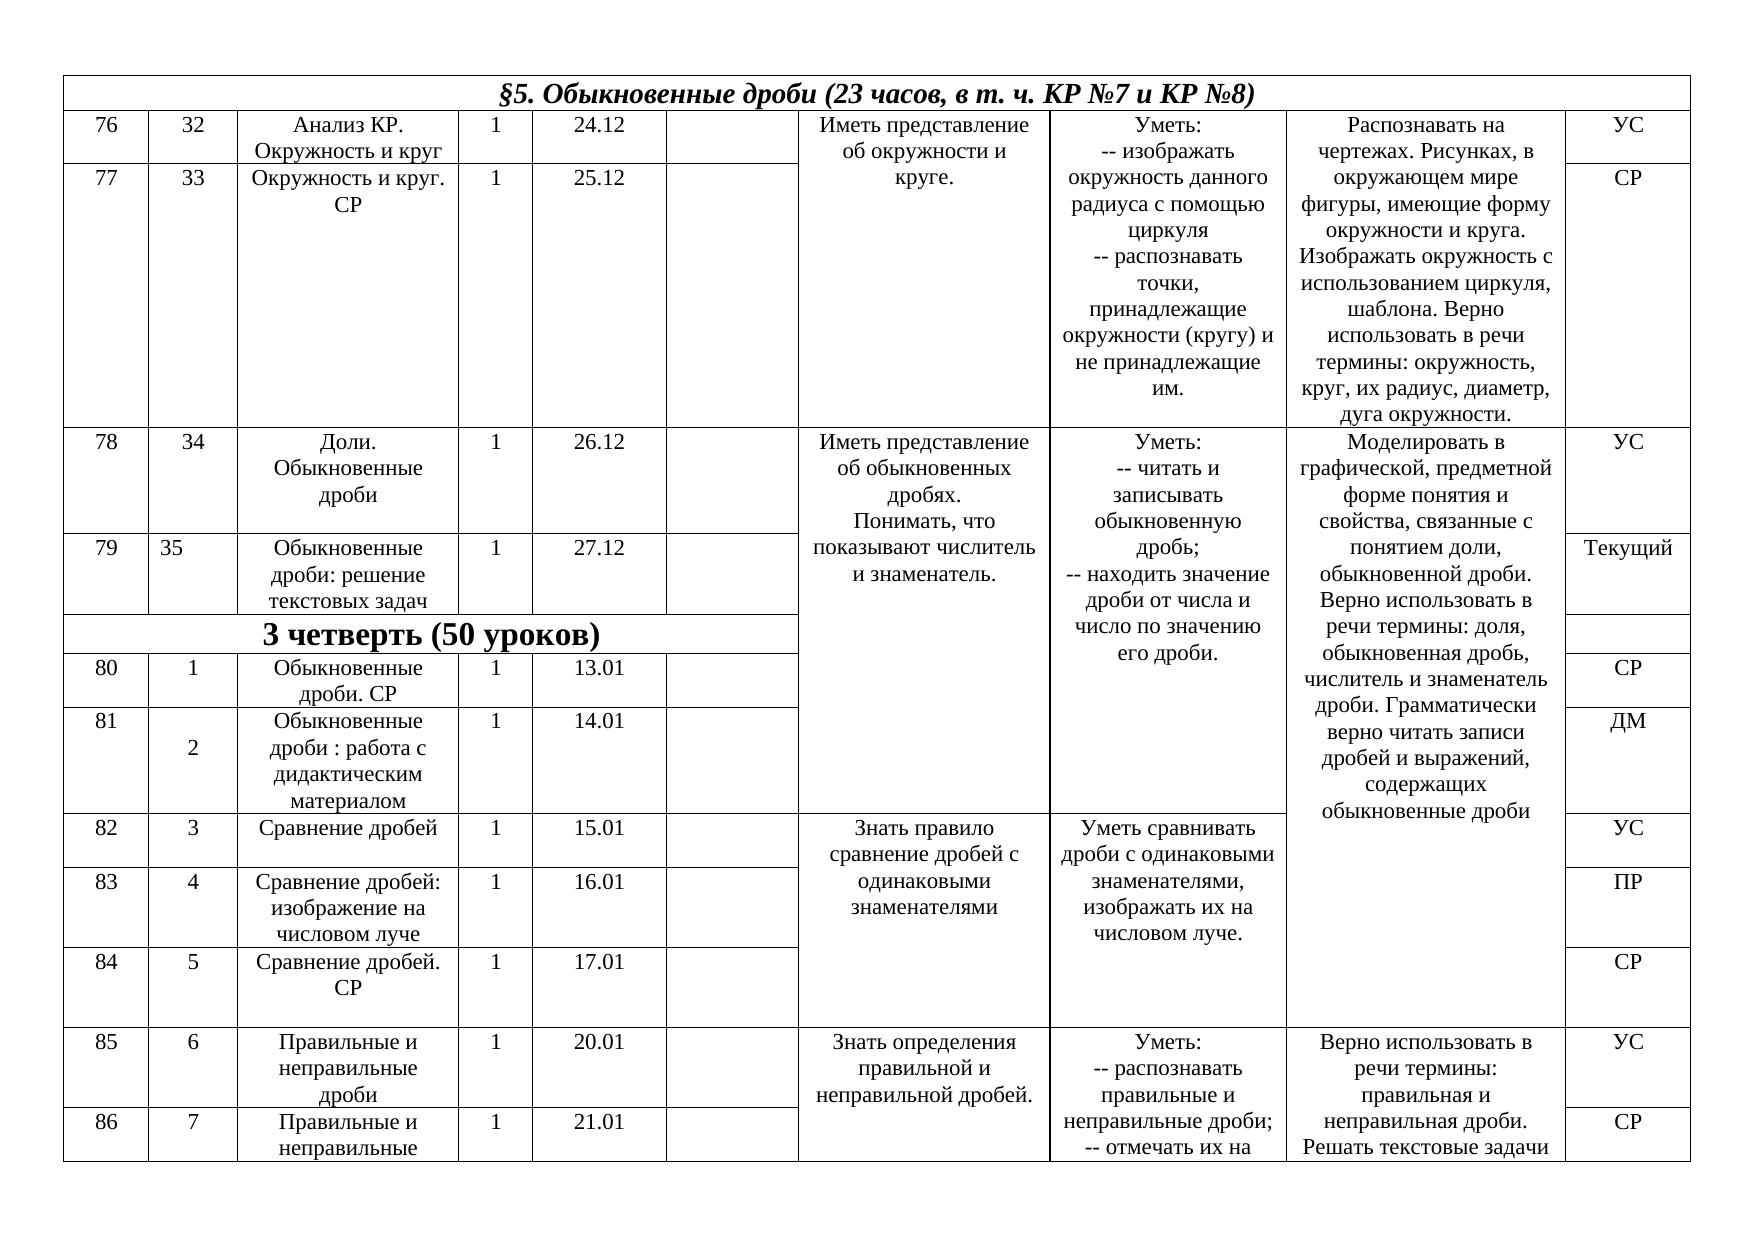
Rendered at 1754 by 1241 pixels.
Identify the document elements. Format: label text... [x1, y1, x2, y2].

table_cell Распознавать на чертежах. Рисунках, в окружающем мире фигуры, имеющие форму окружности и круга. Изображать окружность с использованием циркуля, шаблона. Верно использовать в речи термины: окружность, круг, их радиус, диаметр, дуга окружности. [1287, 111, 1565, 427]
table_cell §5. Обыкновенные дроби (23 часов, в т. ч. КР №7 и КР №8) [64, 76, 1690, 109]
table_cell 1 [149, 654, 237, 707]
table_cell [667, 948, 798, 1027]
table_cell 83 [64, 868, 148, 947]
table_cell Текущий [1566, 534, 1690, 613]
table_cell [667, 1108, 798, 1161]
table_cell 3 [149, 814, 237, 867]
table_cell ПР [1566, 868, 1690, 947]
table_cell 1 [459, 164, 532, 427]
table_cell 1 [459, 111, 532, 163]
table_cell [667, 1028, 798, 1107]
table_cell Сравнение дробей: изображение на числовом луче [238, 868, 458, 947]
table_cell 79 [64, 534, 148, 613]
table_cell 21.01 [533, 1108, 666, 1161]
table_cell 86 [64, 1108, 148, 1161]
table_cell 14.01 [533, 708, 666, 813]
table_cell 1 [459, 708, 532, 813]
table_cell [667, 708, 798, 813]
table_cell УС [1566, 111, 1690, 163]
table_cell 2 [149, 708, 237, 813]
table_cell 85 [64, 1028, 148, 1107]
table_cell [667, 654, 798, 707]
table_cell 7 [149, 1108, 237, 1161]
table_cell 1 [459, 1028, 532, 1107]
table_cell Обыкновенные дроби: решение текстовых задач [238, 534, 458, 613]
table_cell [238, 1108, 458, 1161]
table_cell 25.12 [533, 164, 666, 427]
table_cell 80 [64, 654, 148, 707]
table_cell 13.01 [533, 654, 666, 707]
table_cell Правильные и неправильные дроби [238, 1028, 458, 1107]
table_cell СР [1566, 654, 1690, 707]
table_cell Анализ КР. Окружность и круг [238, 111, 458, 163]
table_cell Уметь: -- распознавать правильные и неправильные дроби; -- отмечать их на координатном луче. [1051, 1028, 1286, 1161]
table_cell 1 [459, 1108, 532, 1161]
table_cell Окружность и круг. СР [238, 164, 458, 427]
table_cell Доли. Обыкновенные дроби [238, 428, 458, 533]
table_cell 4 [149, 868, 237, 947]
table_cell Обыкновенные дроби. СР [238, 654, 458, 707]
table_cell 1 [459, 868, 532, 947]
table_cell 84 [64, 948, 148, 1027]
table_cell СР [1566, 948, 1690, 1027]
table_cell Верно использовать в речи термины: правильная и неправильная дроби. Решать текстовые задачи арифметическими способами [1287, 1028, 1565, 1161]
table_cell 1 [459, 814, 532, 867]
table_cell 15.01 [533, 814, 666, 867]
table_cell 76 [64, 111, 148, 163]
table_cell 33 [149, 164, 237, 427]
table_cell Уметь: -- изображать окружность данного радиуса с помощью циркуля -- распознавать точки, принадлежащие окружности (кругу) и не принадлежащие им. [1051, 111, 1286, 427]
table_cell УС [1566, 814, 1690, 867]
table_cell 27.12 [533, 534, 666, 613]
table_cell 24.12 [533, 111, 666, 163]
table_cell Сравнение дробей. СР [238, 948, 458, 1027]
table_cell УС [1566, 428, 1690, 533]
table_cell 17.01 [533, 948, 666, 1027]
table_cell 26.12 [533, 428, 666, 533]
table_cell [667, 534, 798, 613]
table_cell 16.01 [533, 868, 666, 947]
table_cell УС [1566, 1028, 1690, 1107]
table_cell 34 [149, 428, 237, 533]
table_cell 82 [64, 814, 148, 867]
table_cell 1 [459, 948, 532, 1027]
table_cell Уметь: -- читать и записывать обыкновенную дробь; -- находить значение дроби от числа и число по значению его дроби. [1051, 428, 1286, 813]
table_cell Сравнение дробей [238, 814, 458, 867]
table_cell 32 [149, 111, 237, 163]
table_cell СР [1566, 1108, 1690, 1161]
table_cell 81 [64, 708, 148, 813]
table_cell Обыкновенные дроби : работа с дидактическим материалом [238, 708, 458, 813]
table_cell Знать определения правильной и неправильной дробей. [799, 1028, 1049, 1161]
table_cell 5 [149, 948, 237, 1027]
table_cell 20.01 [533, 1028, 666, 1107]
table_cell Моделировать в графической, предметной форме понятия и свойства, связанные с понятием доли, обыкновенной дроби. Верно использовать в речи термины: доля, обыкновенная дробь, числитель и знаменатель дроби. Грамматически верно читать записи дробей и выражений, содержащих обыкновенные дроби [1287, 428, 1565, 1027]
table_cell Знать правило сравнение дробей с одинаковыми знаменателями [799, 814, 1049, 1027]
table_cell 77 [64, 164, 148, 427]
table_cell [667, 868, 798, 947]
table_cell [667, 111, 798, 163]
table_cell 35 [149, 534, 237, 613]
table_cell Уметь сравнивать дроби с одинаковыми знаменателями, изображать их на числовом луче. [1051, 814, 1286, 1027]
table_cell [667, 428, 798, 533]
table_cell 1 [459, 534, 532, 613]
table_cell 1 [459, 654, 532, 707]
table_cell [667, 164, 798, 427]
table_cell [667, 814, 798, 867]
table_cell ДМ [1566, 708, 1690, 813]
table_cell 1 [459, 428, 532, 533]
table_cell 78 [64, 428, 148, 533]
table_cell 3 четверть (50 уроков) [64, 615, 798, 653]
table_cell СР [1566, 164, 1690, 427]
table_cell 6 [149, 1028, 237, 1107]
table_cell [1566, 615, 1690, 653]
table_cell Иметь представление об обыкновенных дробях. Понимать, что показывают числитель и знаменатель. [799, 428, 1049, 813]
table_cell Иметь представление об окружности и круге. [799, 111, 1049, 427]
